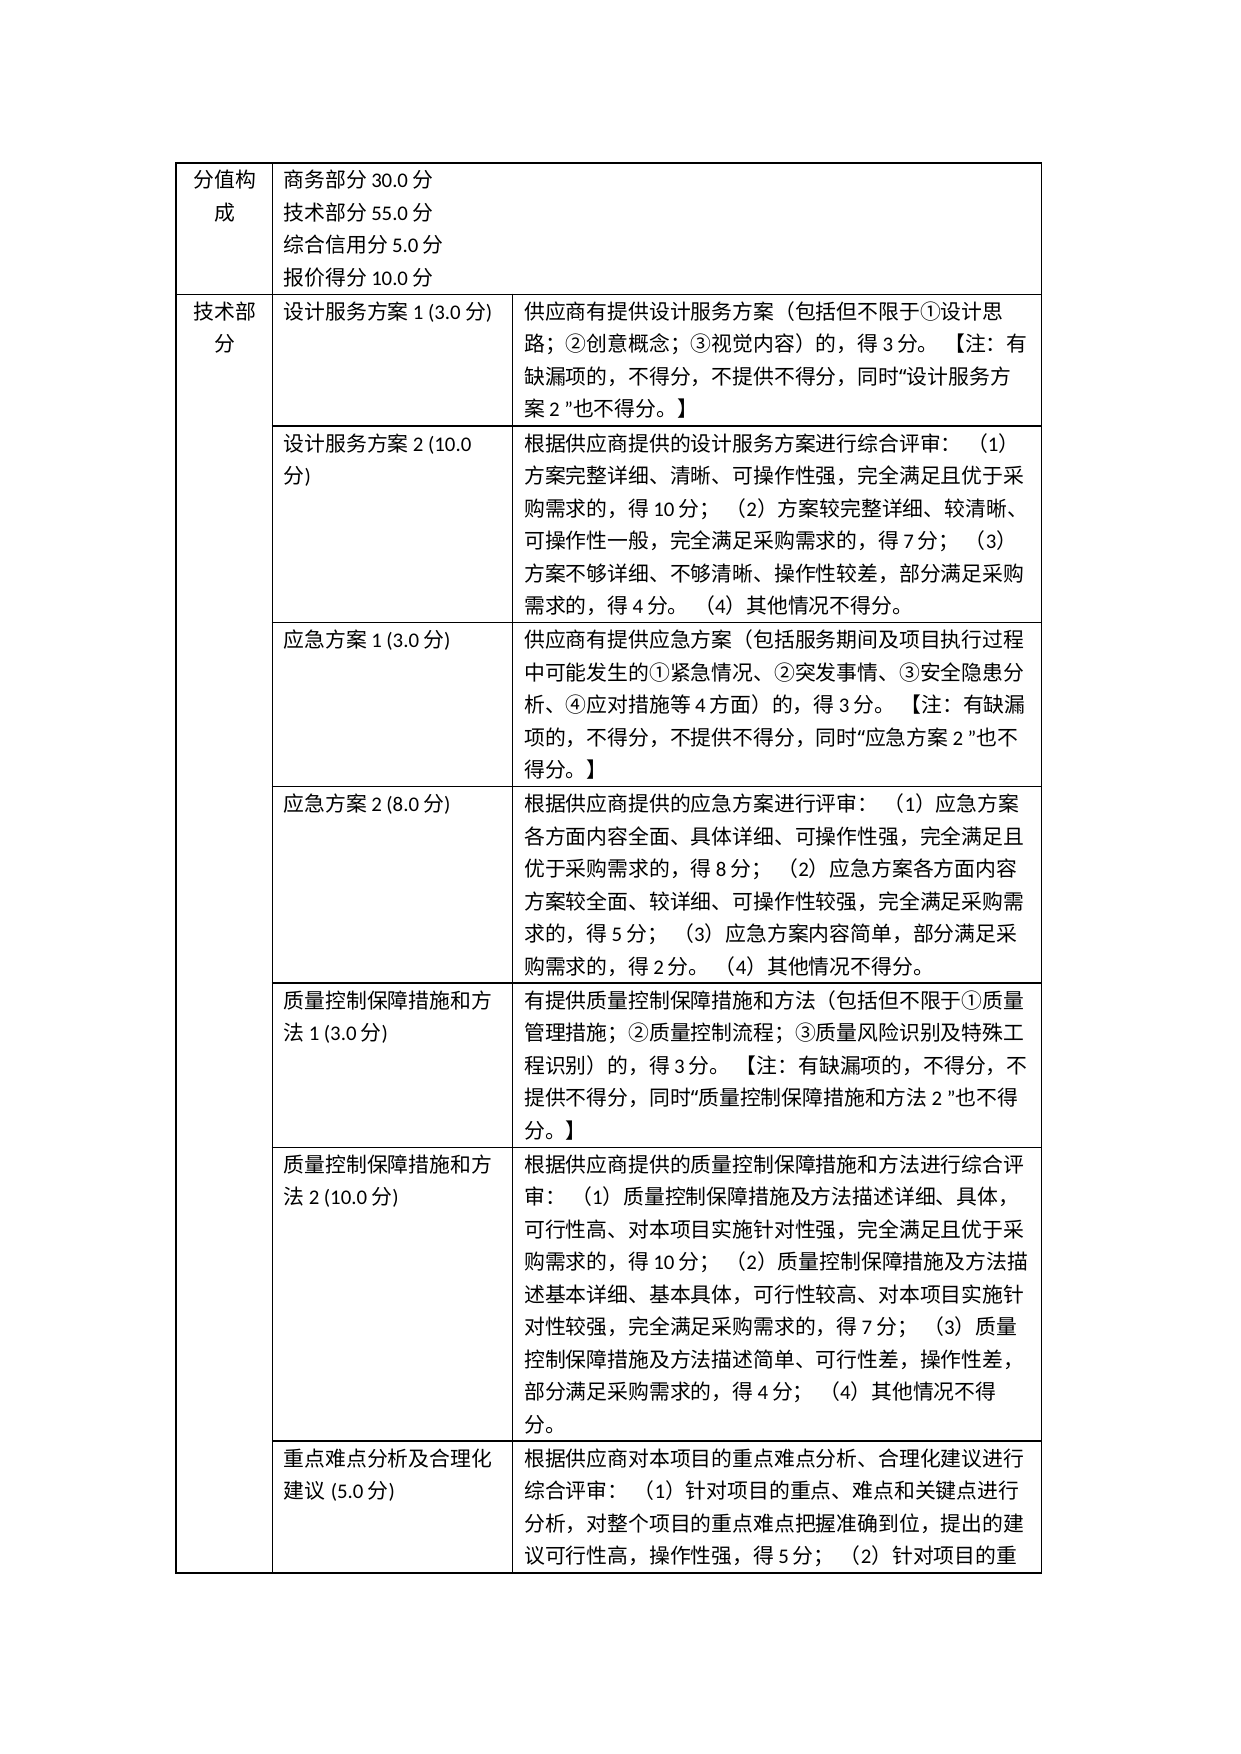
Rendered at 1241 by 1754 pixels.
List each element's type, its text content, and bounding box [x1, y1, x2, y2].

table_cell 根据供应商提供的设计服务方案进行综合评审： （1）方案完整详细、清晰、可操作性强，完全满足且优于采购需求的，得10分； （2）方案较完整详细、较清晰、可操作性一般，完全满足采购需求的，得7分； （3）方案不够详细、不够清晰、操作性较差，部分满足采购需求的，得4分。 （4）其他情况不得分。 [513, 427, 1041, 622]
table_cell 分值构成 [177, 164, 272, 293]
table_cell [513, 1442, 1041, 1572]
table_cell 根据供应商提供的质量控制保障措施和方法进行综合评审： （1）质量控制保障措施及方法描述详细、具体，可行性高、对本项目实施针对性强，完全满足且优于采购需求的，得10分； （2）质量控制保障措施及方法描述基本详细、基本具体，可行性较高、对本项目实施针对性较强，完全满足采购需求的，得7分； （3）质量控制保障措施及方法描述简单、可行性差，操作性差，部分满足采购需求的，得4分； （4）其他情况不得分。 [513, 1148, 1041, 1440]
table_cell 应急方案1 (3.0分) [273, 623, 512, 786]
table_cell 应急方案2 (8.0分) [273, 787, 512, 982]
table_cell 根据供应商提供的应急方案进行评审： （1）应急方案各方面内容全面、具体详细、可操作性强，完全满足且优于采购需求的，得8分； （2）应急方案各方面内容方案较全面、较详细、可操作性较强，完全满足采购需求的，得5分； （3）应急方案内容简单，部分满足采购需求的，得2分。 （4）其他情况不得分。 [513, 787, 1041, 982]
table_cell 有提供质量控制保障措施和方法（包括但不限于①质量管理措施；②质量控制流程；③质量风险识别及特殊工程识别）的，得3分。 【注：有缺漏项的，不得分，不提供不得分，同时“质量控制保障措施和方法2 ”也不得分。】 [513, 984, 1041, 1146]
table_cell 设计服务方案1 (3.0分) [273, 295, 512, 425]
table_cell 质量控制保障措施和方法2 (10.0分) [273, 1148, 512, 1440]
table_cell 供应商有提供应急方案（包括服务期间及项目执行过程中可能发生的①紧急情况、②突发事情、③安全隐患分析、④应对措施等4方面）的，得3分。 【注：有缺漏项的，不得分，不提供不得分，同时“应急方案2 ”也不得分。】 [513, 623, 1041, 786]
table_cell 重点难点分析及合理化建议 (5.0分) [273, 1442, 512, 1572]
table_cell 设计服务方案2 (10.0分) [273, 427, 512, 622]
table_cell 质量控制保障措施和方法1 (3.0分) [273, 984, 512, 1146]
table_cell 技术部分 [177, 295, 272, 1572]
table_cell 供应商有提供设计服务方案（包括但不限于①设计思路；②创意概念；③视觉内容）的，得3分。 【注：有缺漏项的，不得分，不提供不得分，同时“设计服务方案2 ”也不得分。】 [513, 295, 1041, 425]
table_cell 商务部分30.0分 技术部分55.0分 综合信用分5.0分 报价得分10.0分 [273, 164, 1041, 293]
